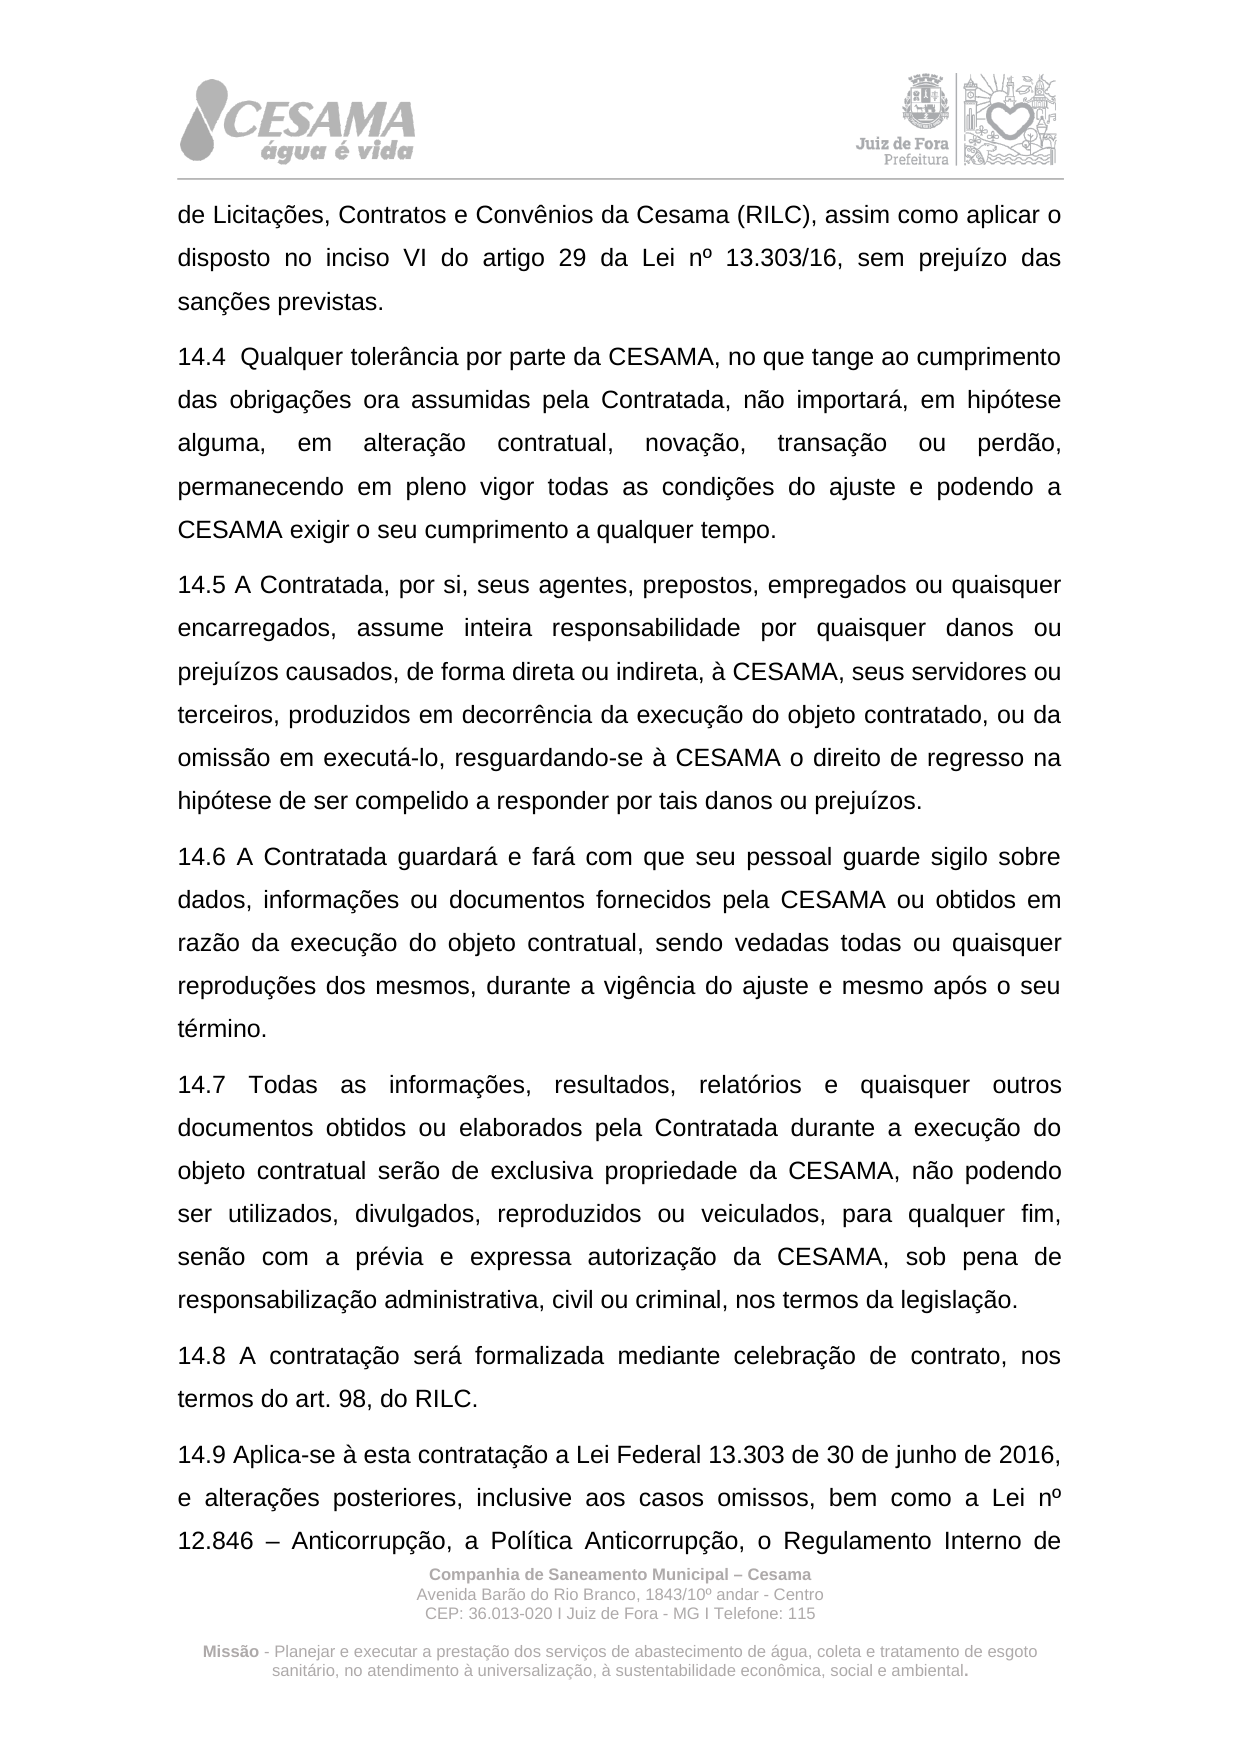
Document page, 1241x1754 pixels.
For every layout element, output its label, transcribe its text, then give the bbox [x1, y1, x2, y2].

text 14.4 Qualquer tolerância por parte da CESAMA, no que tange ao cumprimento das obrigações ora assumidas pela Contratada, não importará, em hipótese alguma, em alteração contratual, novação, transação ou perdão, permanecendo em pleno vigor todas as condições do ajuste e podendo a CESAMA exigir o seu cumprimento a qualquer tempo. [177, 342, 1063, 543]
text 14.8 A contratação será formalizada mediante celebração de contrato, nos termos do art. 98, do RILC. [177, 1341, 1063, 1413]
picture [177, 73, 1064, 180]
text 14.6 A Contratada guardará e fará com que seu pessoal guarde sigilo sobre dados, informações ou documentos fornecidos pela CESAMA ou obtidos em razão da execução do objeto contratual, sendo vedadas todas ou quaisquer reproduções dos mesmos, durante a vigência do ajuste e mesmo após o seu término. [177, 842, 1063, 1043]
text 14.5 A Contratada, por si, seus agentes, prepostos, empregados ou quaisquer encarregados, assume inteira responsabilidade por quaisquer danos ou prejuízos causados, de forma direta ou indireta, à CESAMA, seus servidores ou terceiros, produzidos em decorrência da execução do objeto contratado, ou da omissão em executá-lo, resguardando-se à CESAMA o direito de regresso na hipótese de ser compelido a responder por tais danos ou prejuízos. [177, 570, 1063, 815]
text 14.7 Todas as informações, resultados, relatórios e quaisquer outros documentos obtidos ou elaborados pela Contratada durante a execução do objeto contratual serão de exclusiva propriedade da CESAMA, não podendo ser utilizados, divulgados, reproduzidos ou veiculados, para qualquer fim, senão com a prévia e expressa autorização da CESAMA, sob pena de responsabilização administrativa, civil ou criminal, nos termos da legislação. [177, 1070, 1063, 1314]
